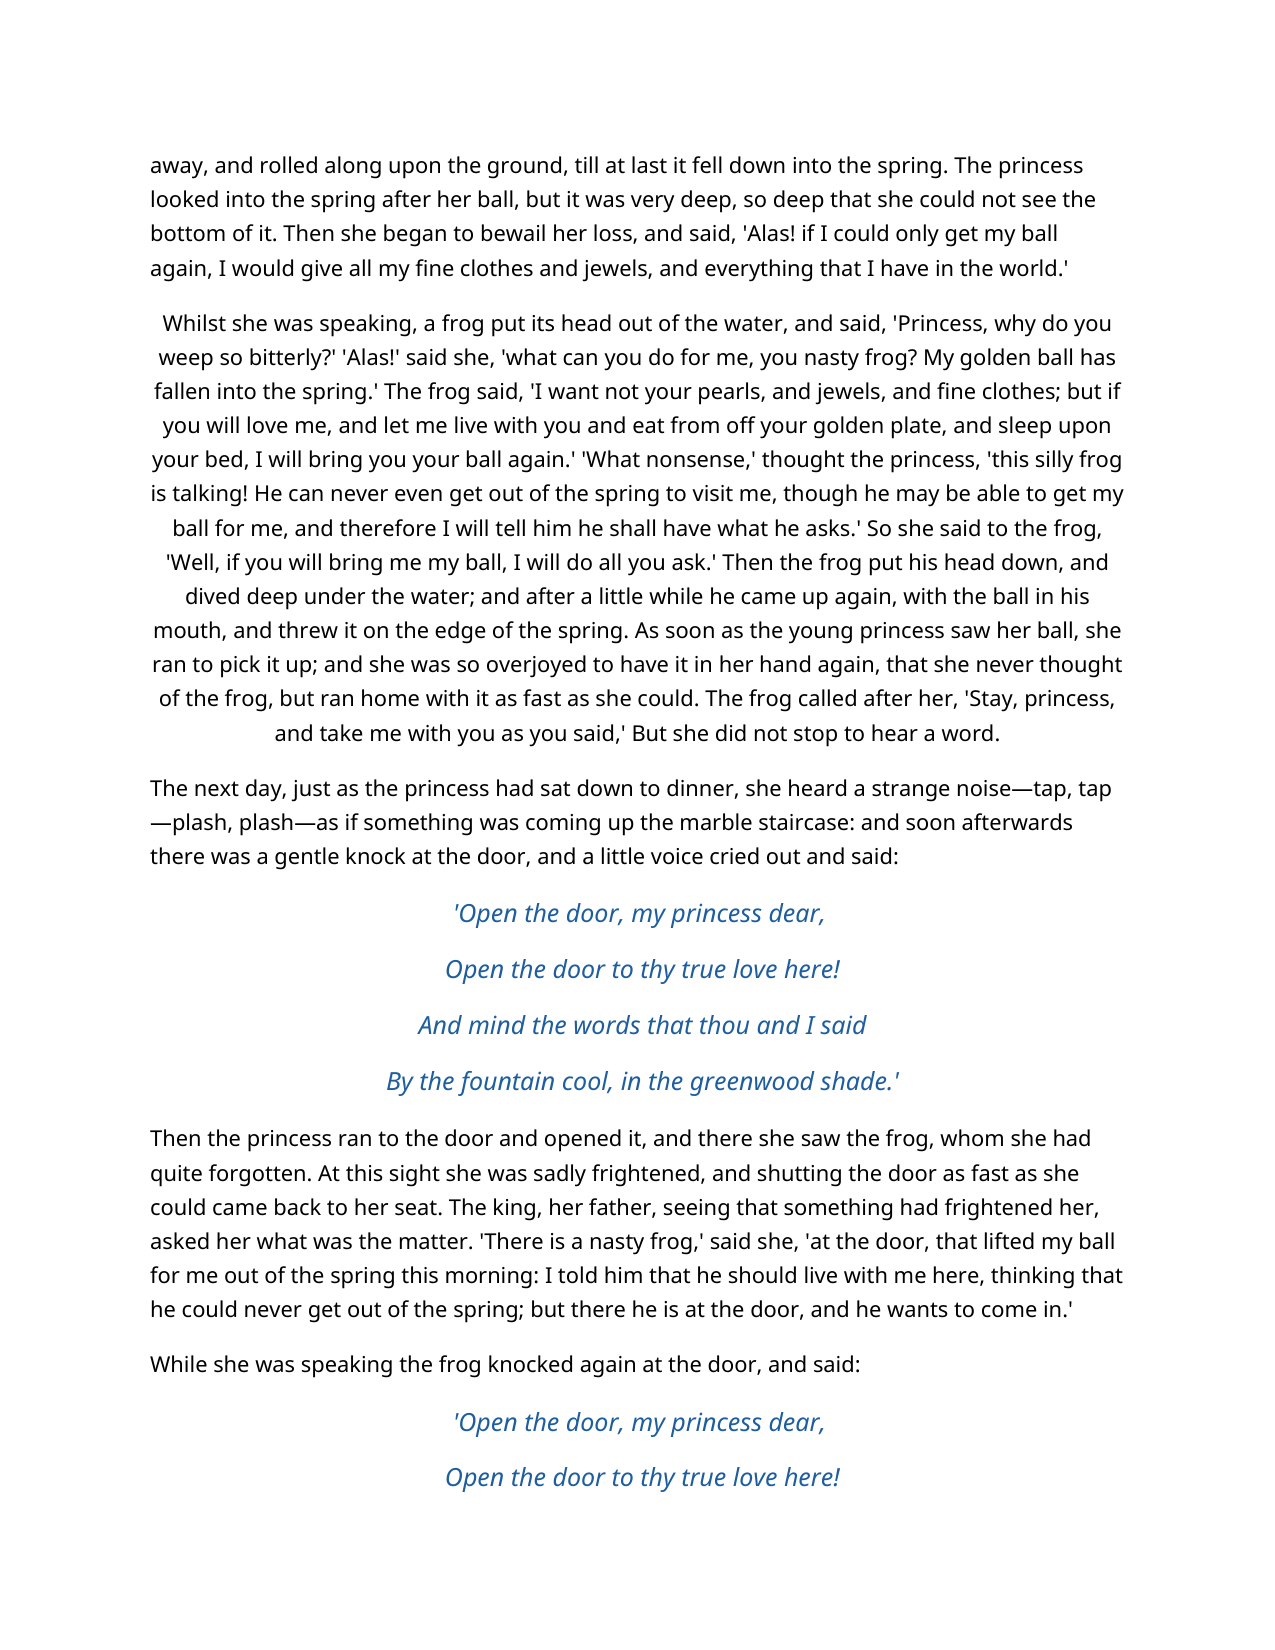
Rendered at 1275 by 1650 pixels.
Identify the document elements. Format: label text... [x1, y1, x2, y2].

text By the fountain cool, in the greenwood shade.' [225, 1063, 1050, 1097]
text 'Open the door, my princess dear, [225, 896, 1050, 930]
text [150, 150, 1125, 282]
text Then the princess ran to the door and opened it, and there she saw the frog, whom she had quite forgotten. At this sight she was sadly frightened, and shutting the door as fast as she could came back to her seat. The king, her father, seeing that something had frightened her, asked her what was the matter. 'There is a nasty frog,' said she, 'at the door, that lifted my ball for me out of the spring this morning: I told him that he should live with me here, thinking that he could never get out of the spring; but there he is at the door, and he wants to come in.' [150, 1123, 1125, 1324]
text And mind the words that thou and I said [225, 1007, 1050, 1042]
text While she was speaking the frog knocked again at the door, and said: [150, 1349, 1125, 1379]
text Open the door to thy true love here! [225, 952, 1050, 986]
text The next day, just as the princess had sat down to dinner, she heard a strange noise—tap, tap—plash, plash—as if something was coming up the marble staircase: and soon afterwards there was a gentle knock at the door, and a little voice cried out and said: [150, 772, 1125, 871]
text 'Open the door, my princess dear, [225, 1404, 1050, 1438]
text Open the door to thy true love here! [225, 1460, 1050, 1494]
text Whilst she was speaking, a frog put its head out of the water, and said, 'Princess, why do you weep so bitterly?' 'Alas!' said she, 'what can you do for me, you nasty frog? My golden ball has fallen into the spring.' The frog said, 'I want not your pearls, and jewels, and fine clothes; but if you will love me, and let me live with you and eat from off your golden plate, and sleep upon your bed, I will bring you your ball again.' 'What nonsense,' thought the princess, 'this silly frog is talking! He can never even get out of the spring to visit me, though he may be able to get my ball for me, and therefore I will tell him he shall have what he asks.' So she said to the frog, 'Well, if you will bring me my ball, I will do all you ask.' Then the frog put his head down, and dived deep under the water; and after a little while he came up again, with the ball in his mouth, and threw it on the edge of the spring. As soon as the young princess saw her ball, she ran to pick it up; and she was so overjoyed to have it in her hand again, that she never thought of the frog, but ran home with it as fast as she could. The frog called after her, 'Stay, princess, and take me with you as you said,' But she did not stop to hear a word. [150, 307, 1125, 747]
